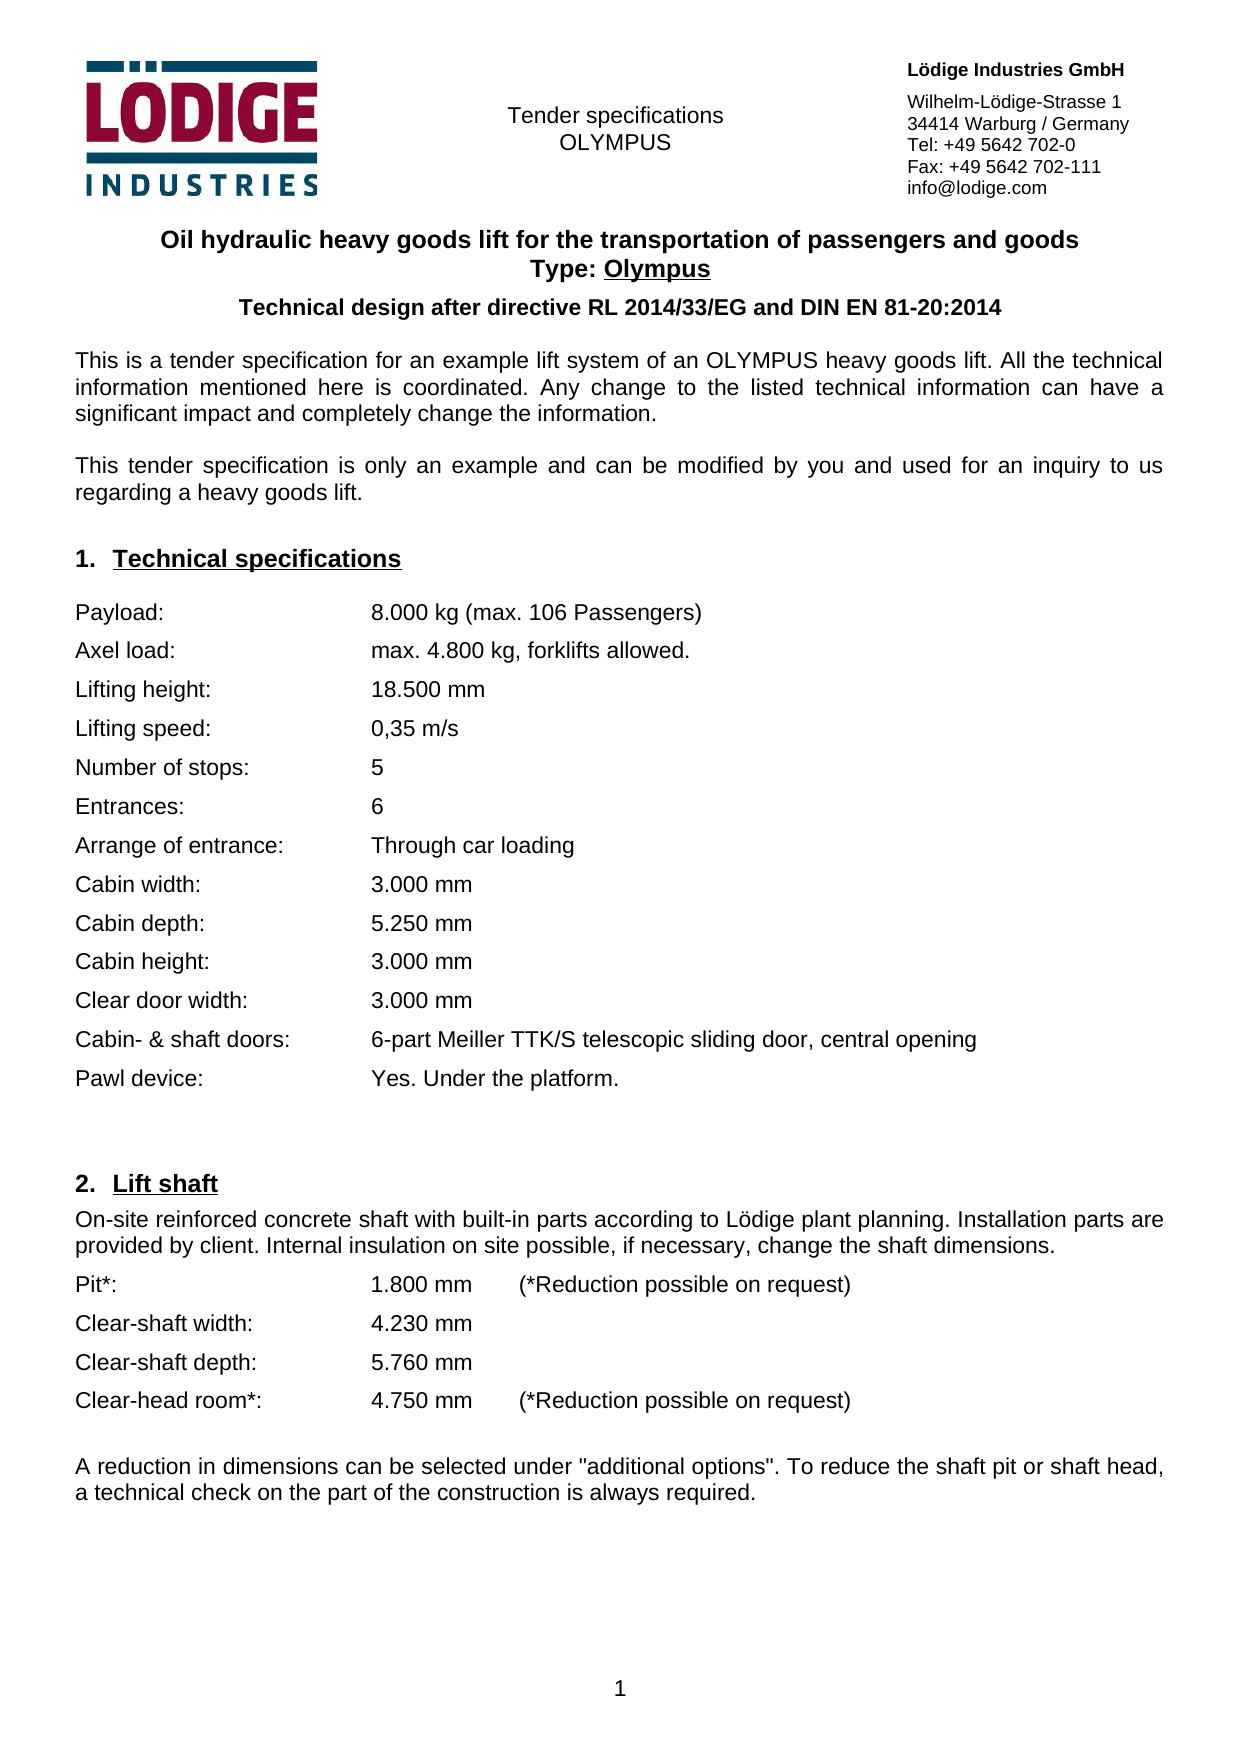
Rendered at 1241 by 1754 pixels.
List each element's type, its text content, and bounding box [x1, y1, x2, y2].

picture [86, 61, 318, 153]
list Technical specifications [75, 543, 1165, 572]
text Axel load: max. 4.800 kg, forklifts allowed. [75, 637, 1165, 664]
picture [86, 162, 318, 196]
text Type: Olympus [75, 254, 1165, 282]
text Pit*: 1.800 mm (*Reduction possible on request) [75, 1271, 1165, 1297]
text Lifting speed: 0,35 m/s [75, 715, 1165, 742]
text Cabin- & shaft doors: 6-part Meiller TTK/S telescopic sliding door, central opening [75, 1026, 1165, 1052]
text This tender specification is only an example and can be modified by you and used for an inquiry to us regarding a heavy goods lift. [75, 452, 1165, 505]
text Clear door width: 3.000 mm [75, 987, 1165, 1013]
text Technical design after directive RL 2014/33/EG and DIN EN 81-20:2014 [75, 294, 1165, 321]
text Payload: 8.000 kg (max. 106 Passengers) [75, 599, 1165, 625]
text Clear-head room*: 4.750 mm (*Reduction possible on request) [75, 1387, 1165, 1414]
text Pawl device: Yes. Under the platform. [75, 1065, 1165, 1091]
text This is a tender specification for an example lift system of an OLYMPUS heavy goods lift. All the technical information mentioned here is coordinated. Any change to the listed technical information can have a significant impact and completely change the information. [75, 347, 1165, 426]
text Cabin width: 3.000 mm [75, 871, 1165, 897]
text Number of stops: 5 [75, 754, 1165, 780]
list Lift shaft [75, 1169, 1165, 1197]
text Clear-shaft depth: 5.760 mm [75, 1349, 1165, 1375]
text Arrange of entrance: Through car loading [75, 832, 1165, 858]
text Oil hydraulic heavy goods lift for the transportation of passengers and goods [75, 225, 1165, 254]
text On-site reinforced concrete shaft with built-in parts according to Lödige plant planning. Installation parts are provided by client. Internal insulation on site possible, if necessary, change the shaft dimensions. [75, 1206, 1165, 1258]
text Entrances: 6 [75, 793, 1165, 819]
text Clear-shaft width: 4.230 mm [75, 1310, 1165, 1336]
text Cabin depth: 5.250 mm [75, 909, 1165, 936]
text Lifting height: 18.500 mm [75, 676, 1165, 703]
picture [108, 186, 118, 196]
text A reduction in dimensions can be selected under "additional options". To reduce the shaft pit or shaft head, a technical check on the part of the construction is always required. [75, 1453, 1165, 1505]
text Cabin height: 3.000 mm [75, 948, 1165, 975]
